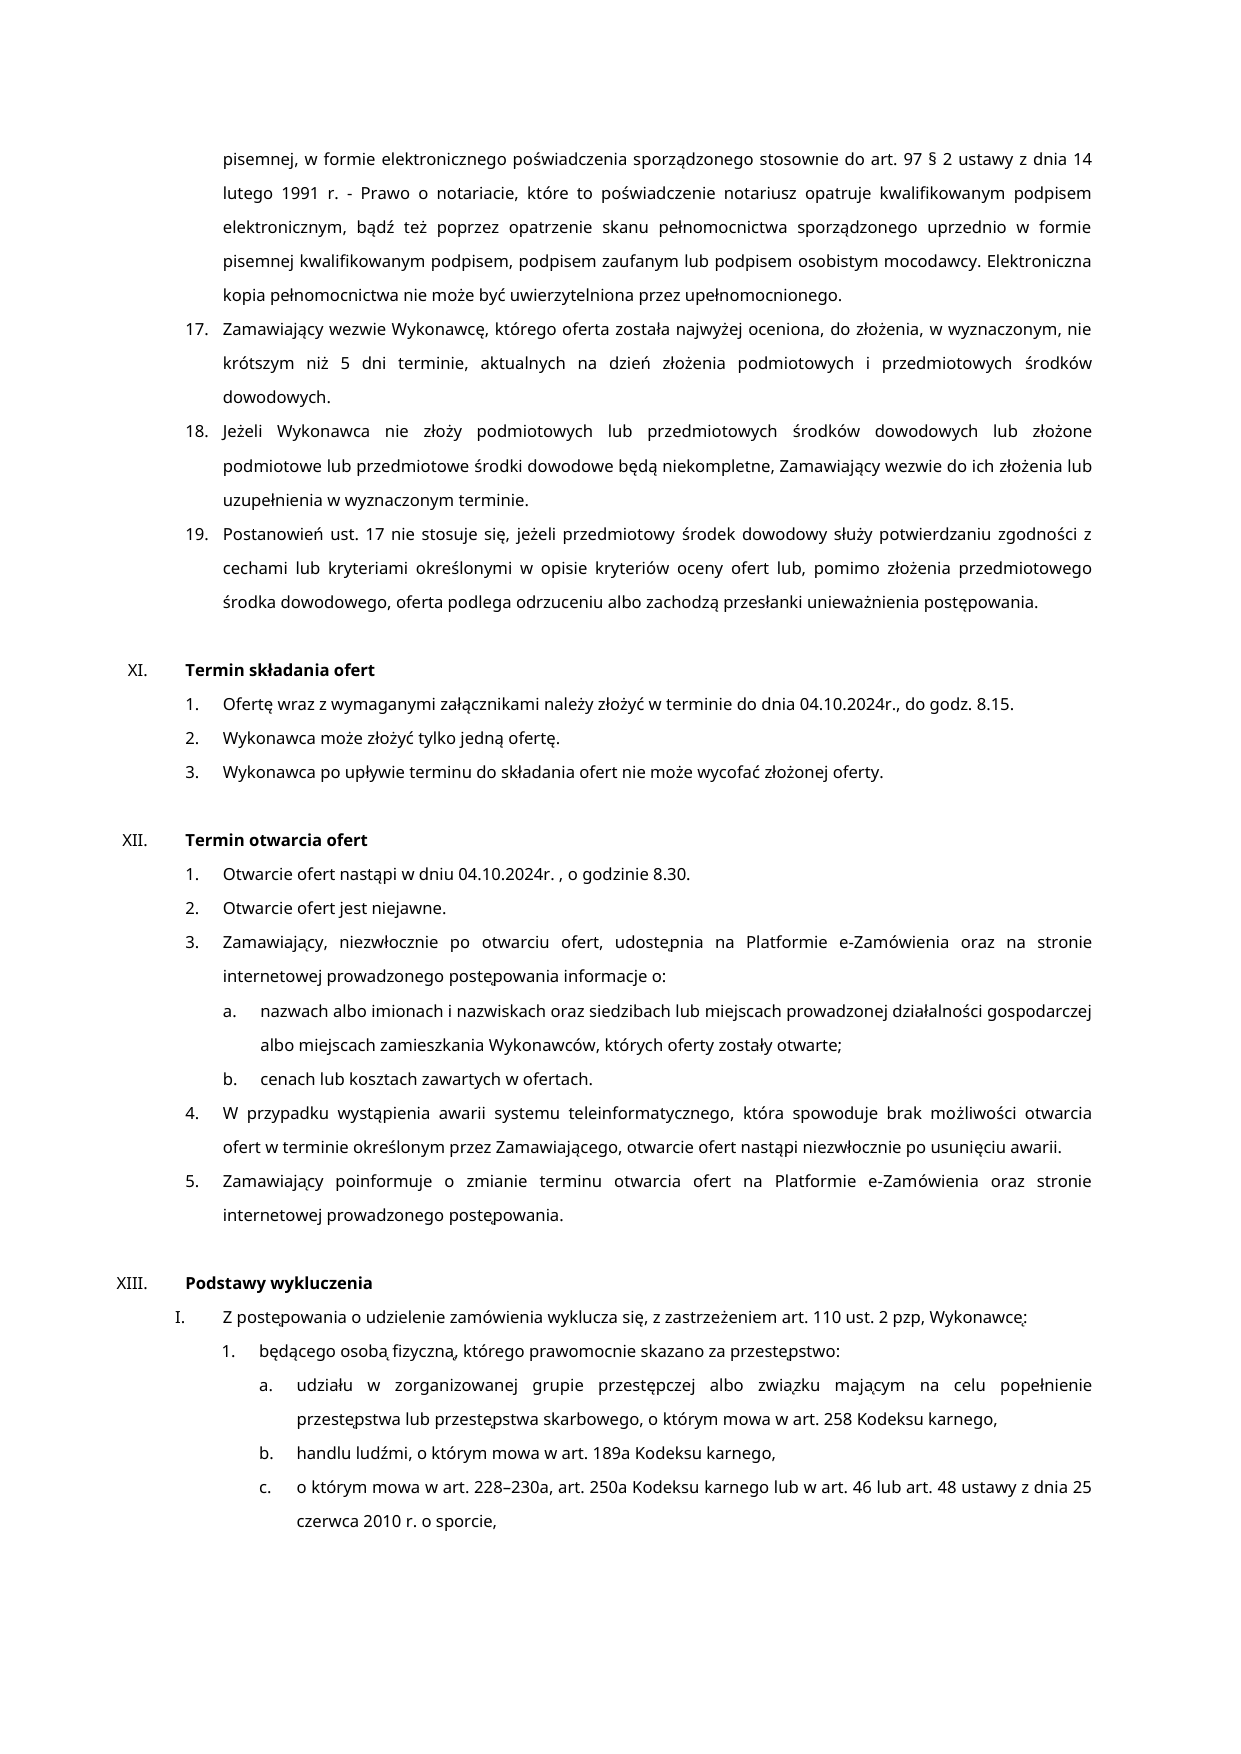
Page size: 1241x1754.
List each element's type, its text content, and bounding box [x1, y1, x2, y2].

list Wykonawca może złożyć tylko jedną ofertę. [185, 727, 1093, 749]
list Otwarcie ofert jest niejawne. [185, 897, 1093, 920]
list Termin otwarcia ofert [148, 829, 1093, 852]
list Postanowień ust. 17 nie stosuje się, jeżeli przedmiotowy środek dowodowy służy potwierdzaniu zgodności z cechami lub kryteriami określonymi w opisie kryteriów oceny ofert lub, pomimo złożenia przedmiotowego środka dowodowego, oferta podlega odrzuceniu albo zachodzą przesłanki unieważnienia postępowania. [185, 522, 1093, 613]
list Podstawy wykluczenia [148, 1272, 1093, 1294]
list cenach lub kosztach zawartych w ofertach. [223, 1067, 1093, 1090]
list Otwarcie ofert nastąpi w dniu 04.10.2024r. , o godzinie 8.30. [185, 863, 1093, 886]
list Wykonawca po upływie terminu do składania ofert nie może wycofać złożonej oferty. [185, 761, 1093, 783]
list Jeżeli Wykonawca nie złoży podmiotowych lub przedmiotowych środków dowodowych lub złożone podmiotowe lub przedmiotowe środki dowodowe będą niekompletne, Zamawiający wezwie do ich złożenia lub uzupełnienia w wyznaczonym terminie. [185, 420, 1093, 511]
list udziału w zorganizowanej grupie przestępczej albo związku mającym na celu popełnienie przestępstwa lub przestępstwa skarbowego, o którym mowa w art. 258 Kodeksu karnego, [259, 1374, 1093, 1431]
list handlu ludźmi, o którym mowa w art. 189a Kodeksu karnego, [259, 1442, 1093, 1465]
list Zamawiający wezwie Wykonawcę, którego oferta została najwyżej oceniona, do złożenia, w wyznaczonym, nie krótszym niż 5 dni terminie, aktualnych na dzień złożenia podmiotowych i przedmiotowych środków dowodowych. [185, 318, 1093, 409]
list Z postępowania o udzielenie zamówienia wyklucza się, z zastrzeżeniem art. 110 ust. 2 pzp, Wykonawcę: [185, 1306, 1093, 1328]
list Zamawiający poinformuje o zmianie terminu otwarcia ofert na Platformie e-Zamówienia oraz stronie internetowej prowadzonego postępowania. [185, 1169, 1093, 1226]
list będącego osobą fizyczną, którego prawomocnie skazano za przestępstwo: [221, 1340, 1093, 1362]
list Zamawiający, niezwłocznie po otwarciu ofert, udostępnia na Platformie e-Zamówienia oraz na stronie internetowej prowadzonego postępowania informacje o: [185, 931, 1093, 988]
list W przypadku wystąpienia awarii systemu teleinformatycznego, która spowoduje brak możliwości otwarcia ofert w terminie określonym przez Zamawiającego, otwarcie ofert nastąpi niezwłocznie po usunięciu awarii. [185, 1101, 1093, 1158]
list nazwach albo imionach i nazwiskach oraz siedzibach lub miejscach prowadzonej działalności gospodarczej albo miejscach zamieszkania Wykonawców, których oferty zostały otwarte; [223, 999, 1093, 1056]
list Ofertę wraz z wymaganymi załącznikami należy złożyć w terminie do dnia 04.10.2024r., do godz. 8.15. [185, 693, 1093, 715]
list o którym mowa w art. 228–230a, art. 250a Kodeksu karnego lub w art. 46 lub art. 48 ustawy z dnia 25 czerwca 2010 r. o sporcie, [259, 1476, 1093, 1533]
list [185, 148, 1093, 307]
list Termin składania ofert [148, 658, 1093, 681]
